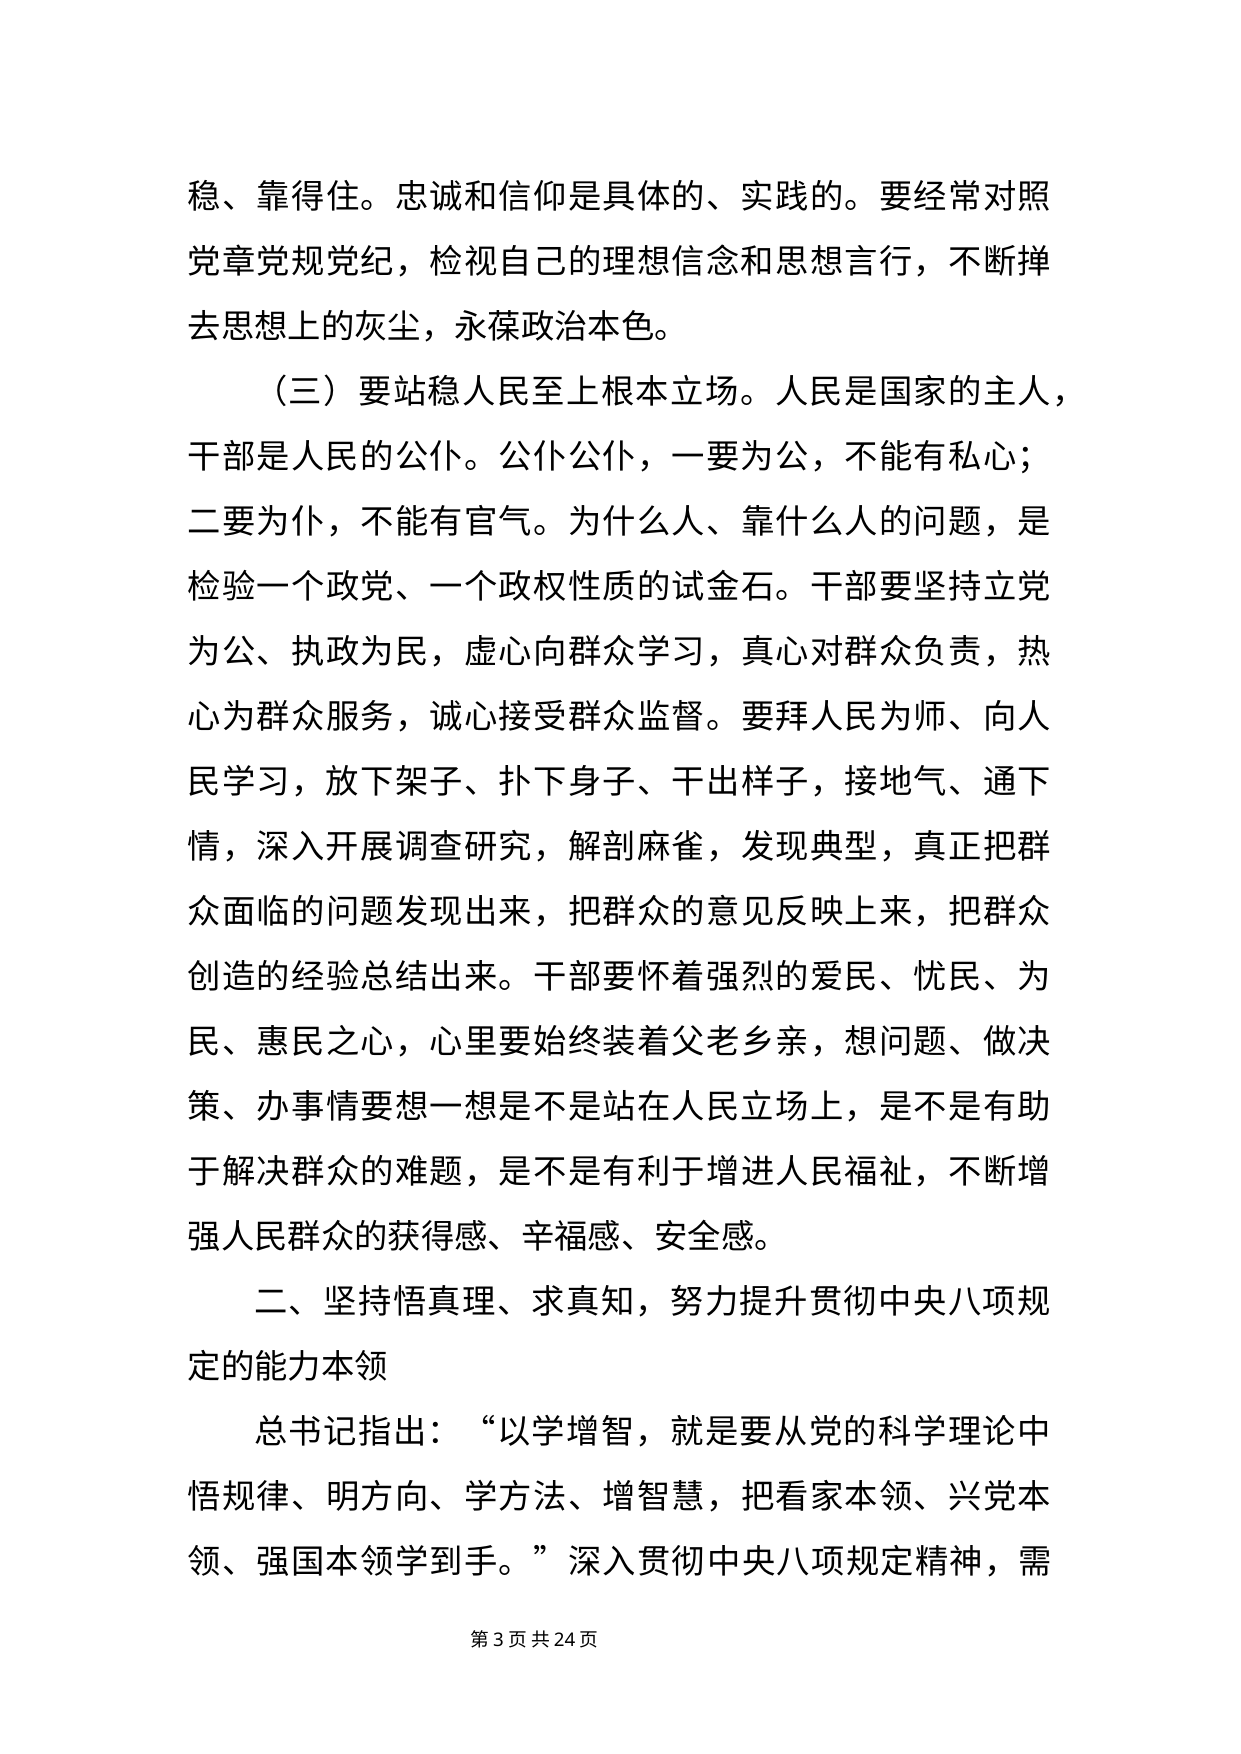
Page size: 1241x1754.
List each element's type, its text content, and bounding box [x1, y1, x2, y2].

text （三）要站稳人民至上根本立场。人民是国家的主人，干部是人民的公仆。公仆公仆，一要为公，不能有私心；二要为仆，不能有官气。为什么人、靠什么人的问题，是检验一个政党、一个政权性质的试金石。干部要坚持立党为公、执政为民，虚心向群众学习，真心对群众负责，热心为群众服务，诚心接受群众监督。要拜人民为师、向人民学习，放下架子、扑下身子、干出样子，接地气、通下情，深入开展调查研究，解剖麻雀，发现典型，真正把群众面临的问题发现出来，把群众的意见反映上来，把群众创造的经验总结出来。干部要怀着强烈的爱民、忧民、为民、惠民之心，心里要始终装着父老乡亲，想问题、做决策、办事情要想一想是不是站在人民立场上，是不是有助于解决群众的难题，是不是有利于增进人民福祉，不断增强人民群众的获得感、辛福感、安全感。 [187, 357, 1053, 1267]
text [187, 1397, 1053, 1592]
text 二、坚持悟真理、求真知，努力提升贯彻中央八项规定的能力本领 [187, 1267, 1053, 1397]
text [187, 162, 1053, 357]
